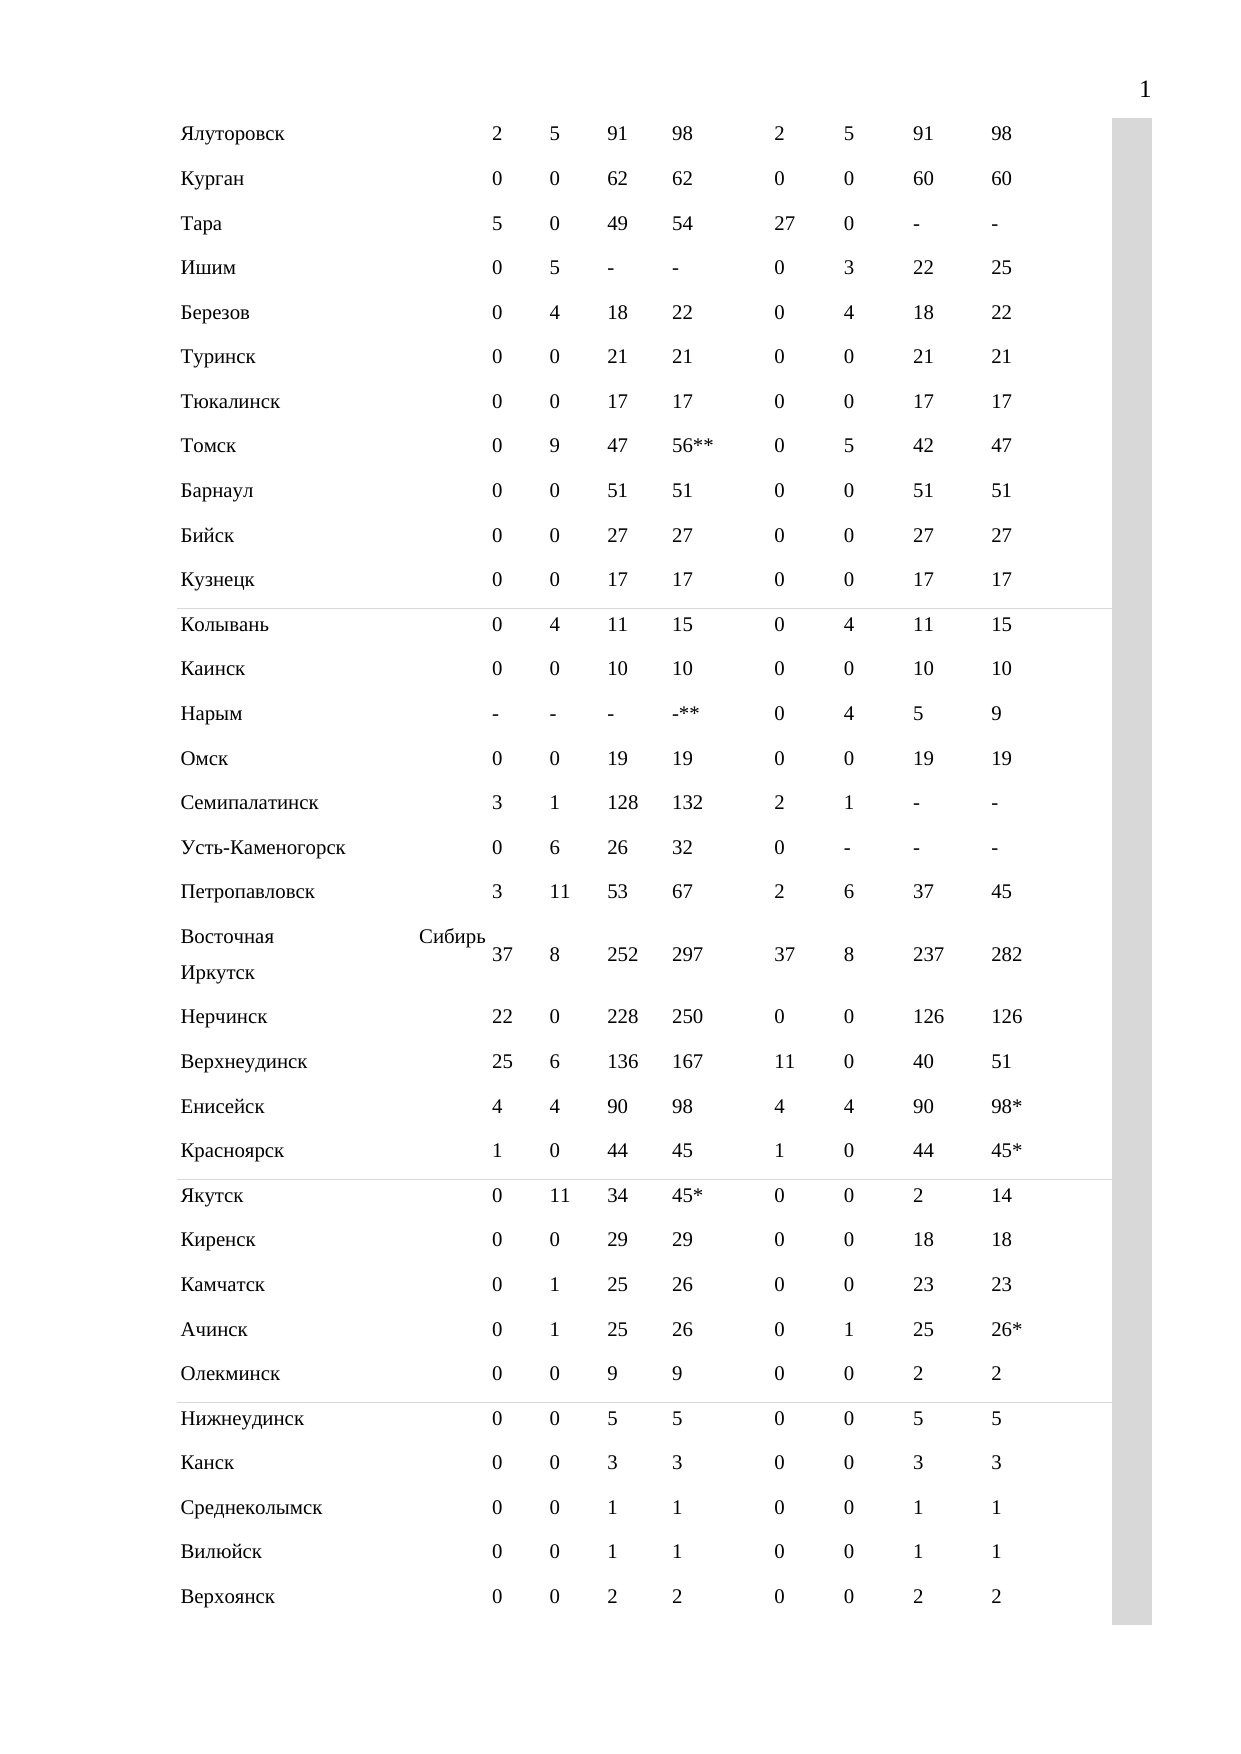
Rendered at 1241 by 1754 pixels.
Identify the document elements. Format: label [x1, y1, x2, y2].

table_header [177, 118, 1152, 1625]
